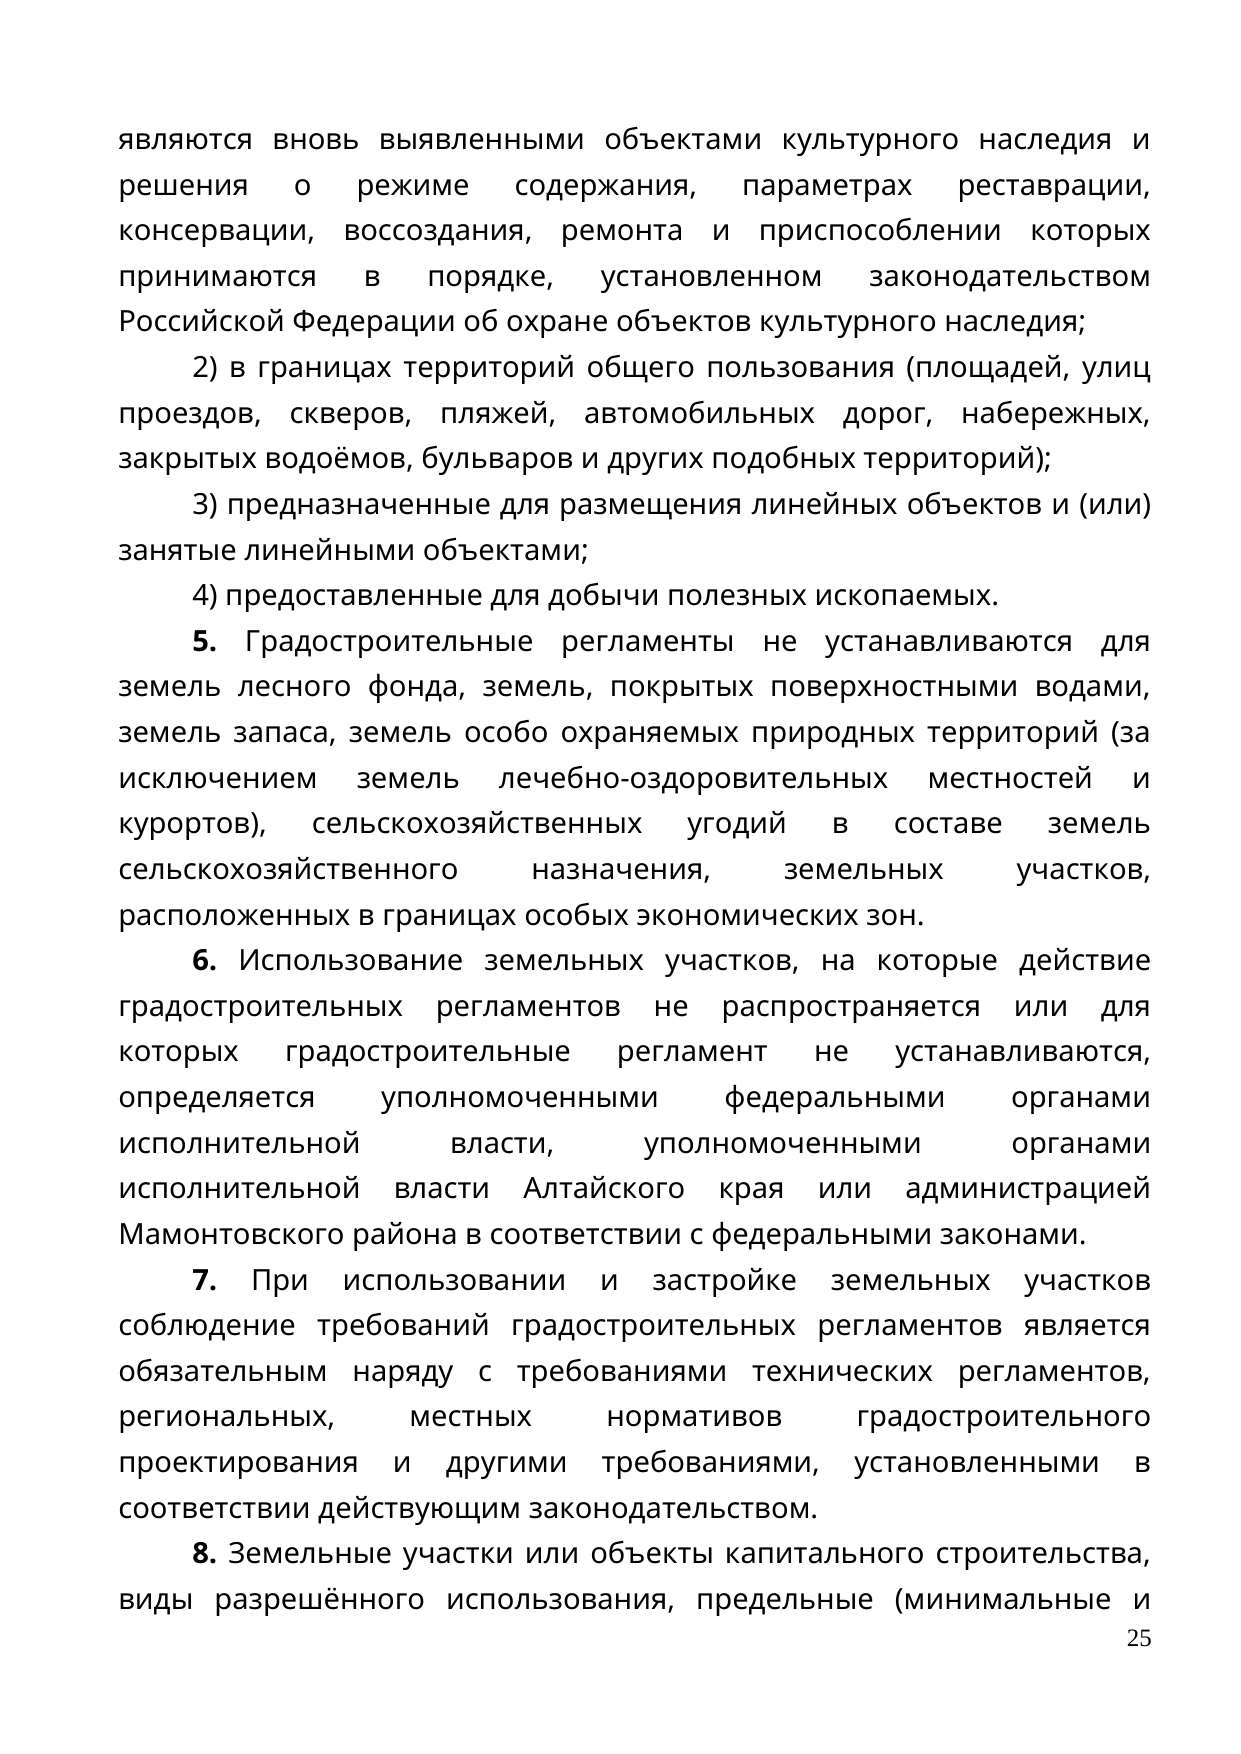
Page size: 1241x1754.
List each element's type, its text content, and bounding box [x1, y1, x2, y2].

text 7. При использовании и застройке земельных участков соблюдение требований градостроительных регламентов является обязательным наряду с требованиями технических регламентов, региональных, местных нормативов градостроительного проектирования и другими требованиями, установленными в соответствии действующим законодательством. [118, 1259, 1152, 1527]
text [118, 118, 1152, 340]
text 2) в границах территорий общего пользования (площадей, улиц проездов, скверов, пляжей, автомобильных дорог, набережных, закрытых водоёмов, бульваров и других подобных территорий); [118, 346, 1152, 477]
text 4) предоставленные для добычи полезных ископаемых. [118, 574, 1152, 614]
text 5. Градостроительные регламенты не устанавливаются для земель лесного фонда, земель, покрытых поверхностными водами, земель запаса, земель особо охраняемых природных территорий (за исключением земель лечебно-оздоровительных местностей и курортов), сельскохозяйственных угодий в составе земель сельскохозяйственного назначения, земельных участков, расположенных в границах особых экономических зон. [118, 620, 1152, 933]
text 3) предназначенные для размещения линейных объектов и (или) занятые линейными объектами; [118, 483, 1152, 568]
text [118, 1532, 1152, 1618]
text 6. Использование земельных участков, на которые действие градостроительных регламентов не распространяется или для которых градостроительные регламент не устанавливаются, определяется уполномоченными федеральными органами исполнительной власти, уполномоченными органами исполнительной власти Алтайского края или администрацией Мамонтовского района в соответствии с федеральными законами. [118, 939, 1152, 1253]
